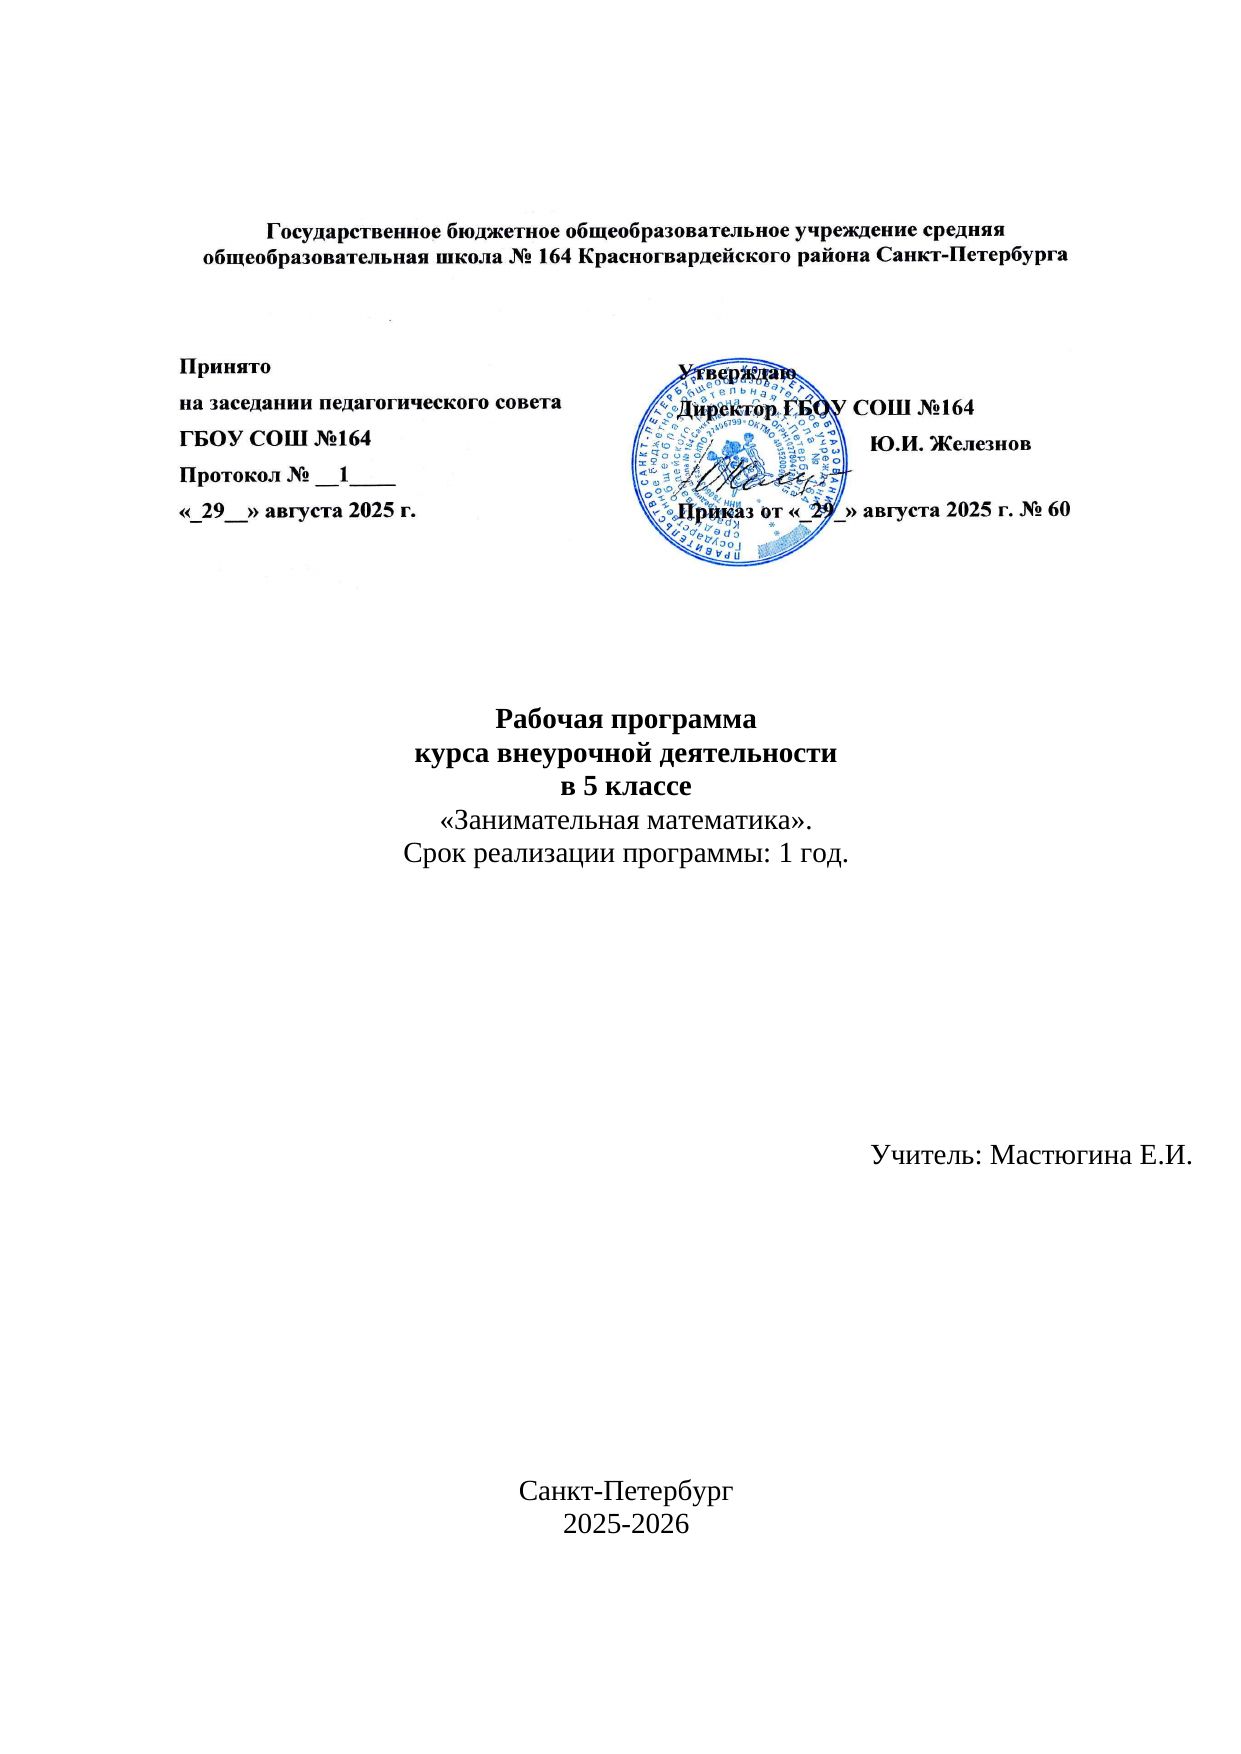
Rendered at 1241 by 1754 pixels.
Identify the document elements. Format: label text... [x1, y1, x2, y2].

text Рабочая программа [59, 701, 1193, 735]
text Санкт-Петербург [59, 1473, 1193, 1506]
text в 5 классе [59, 768, 1193, 802]
text курса внеурочной деятельности [59, 735, 1193, 768]
text Учитель: Мастюгина Е.И. [59, 1137, 1193, 1171]
text Срок реализации программы: 1 год. [59, 835, 1193, 869]
text «Занимательная математика». [59, 802, 1193, 835]
text 2025-2026 [59, 1506, 1193, 1540]
